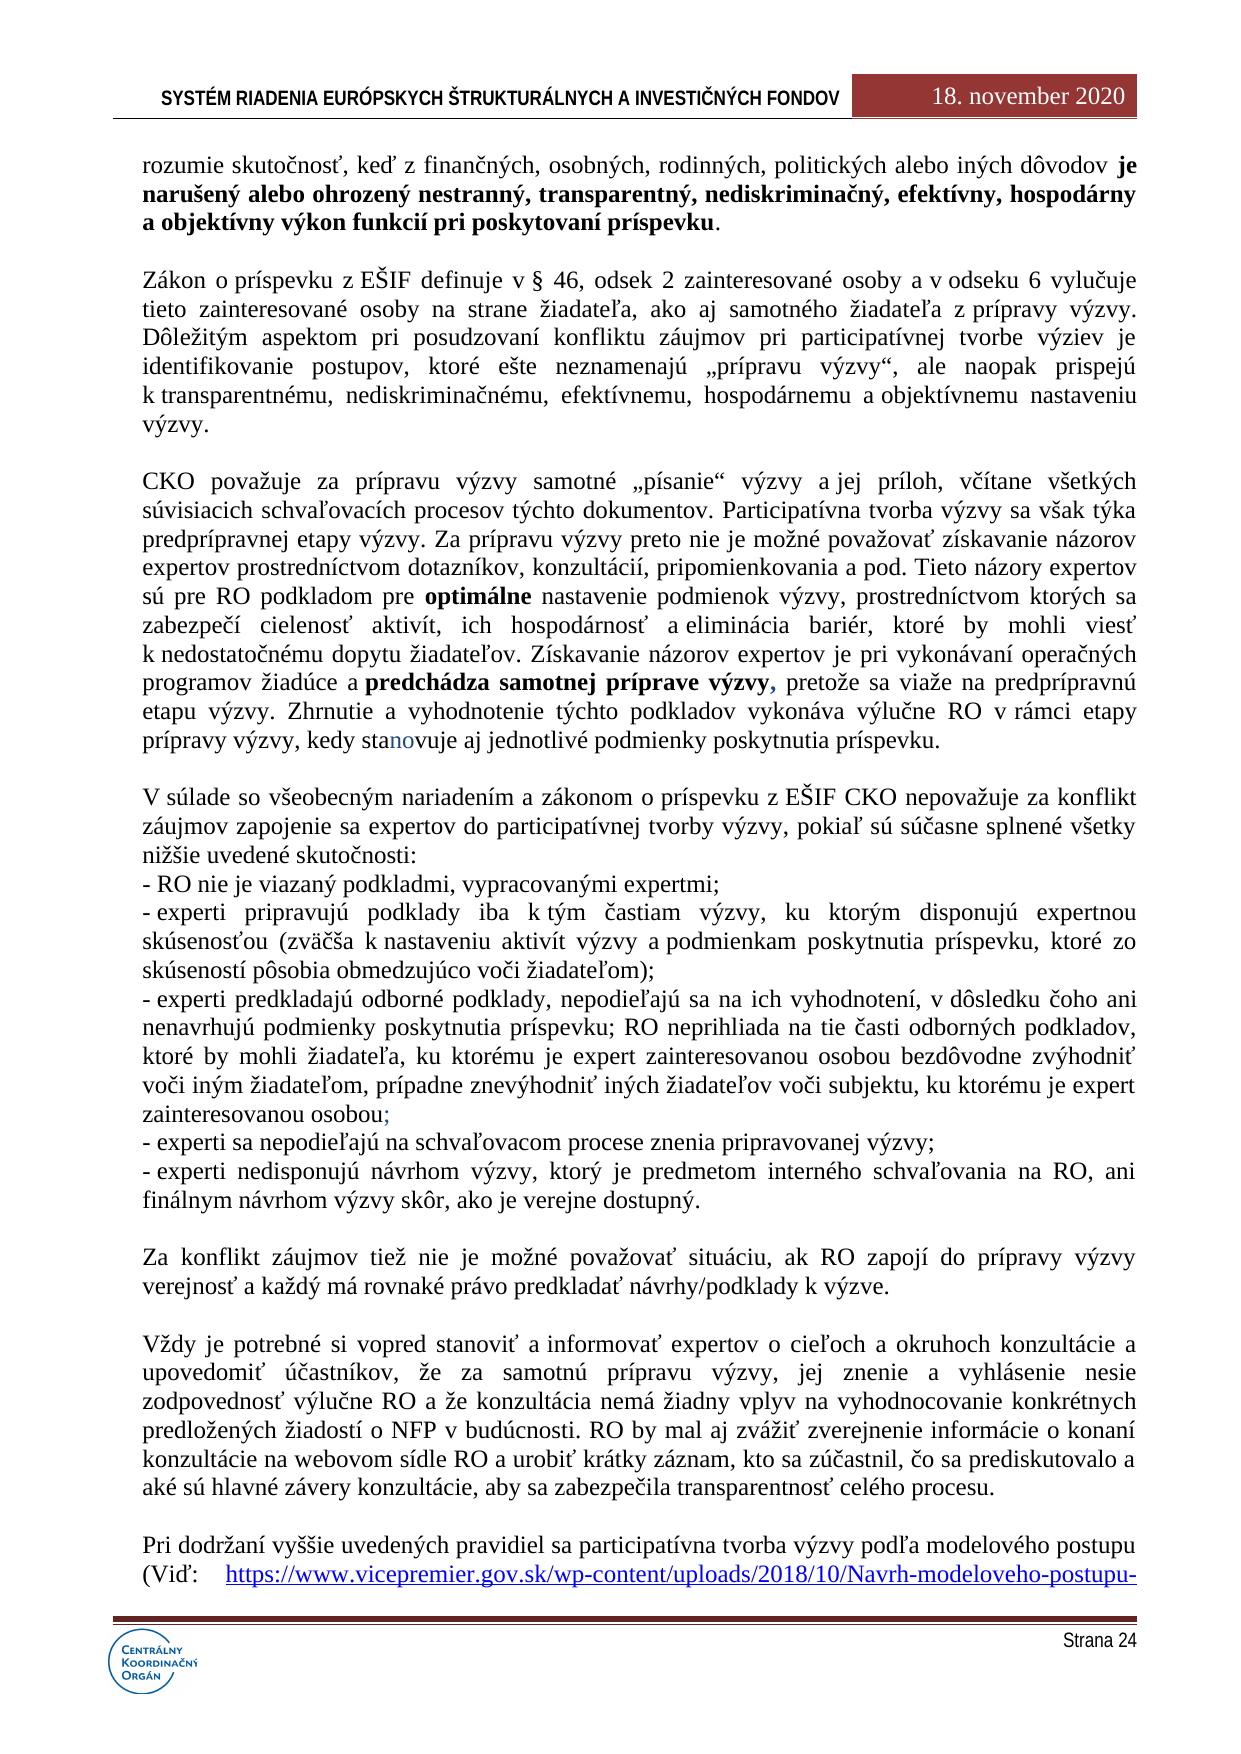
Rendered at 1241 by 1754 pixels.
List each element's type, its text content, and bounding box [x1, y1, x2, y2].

text - experti pripravujú podklady iba k tým častiam výzvy, ku ktorým disponujú expertnou skúsenosťou (zväčša k nastaveniu aktivít výzvy a podmienkam poskytnutia príspevku, ktoré zo skúseností pôsobia obmedzujúco voči žiadateľom); [142, 897, 1137, 984]
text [142, 150, 1137, 236]
text CKO považuje za prípravu výzvy samotné „písanie“ výzvy a jej príloh, včítane všetkých súvisiacich schvaľovacích procesov týchto dokumentov. Participatívna tvorba výzvy sa však týka predprípravnej etapy výzvy. Za prípravu výzvy preto nie je možné považovať získavanie názorov expertov prostredníctvom dotazníkov, konzultácií, pripomienkovania a pod. Tieto názory expertov sú pre RO podkladom pre optimálne nastavenie podmienok výzvy, prostredníctvom ktorých sa zabezpečí cielenosť aktivít, ich hospodárnosť a eliminácia bariér, ktoré by mohli viesť k nedostatočnému dopytu žiadateľov. Získavanie názorov expertov je pri vykonávaní operačných programov žiadúce a predchádza samotnej príprave výzvy, pretože sa viaže na predprípravnú etapu výzvy. Zhrnutie a vyhodnotenie týchto podkladov vykonáva výlučne RO v rámci etapy prípravy výzvy, kedy stanovuje aj jednotlivé podmienky poskytnutia príspevku. [142, 466, 1137, 754]
text - experti nedisponujú návrhom výzvy, ktorý je predmetom interného schvaľovania na RO, ani finálnym návrhom výzvy skôr, ako je verejne dostupný. [142, 1156, 1137, 1214]
text - experti sa nepodieľajú na schvaľovacom procese znenia pripravovanej výzvy; [112, 1127, 1137, 1156]
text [142, 1530, 1137, 1587]
text V súlade so všeobecným nariadením a zákonom o príspevku z EŠIF CKO nepovažuje za konflikt záujmov zapojenie sa expertov do participatívnej tvorby výzvy, pokiaľ sú súčasne splnené všetky nižšie uvedené skutočnosti: [142, 782, 1137, 869]
text Vždy je potrebné si vopred stanoviť a informovať expertov o cieľoch a okruhoch konzultácie a upovedomiť účastníkov, že za samotnú prípravu výzvy, jej znenie a vyhlásenie nesie zodpovednosť výlučne RO a že konzultácia nemá žiadny vplyv na vyhodnocovanie konkrétnych predložených žiadostí o NFP v budúcnosti. RO by mal aj zvážiť zverejnenie informácie o konaní konzultácie na webovom sídle RO a urobiť krátky záznam, kto sa zúčastnil, čo sa prediskutovalo a aké sú hlavné závery konzultácie, aby sa zabezpečila transparentnosť celého procesu. [142, 1329, 1137, 1501]
text - RO nie je viazaný podkladmi, vypracovanými expertmi; [112, 869, 1137, 897]
text Zákon o príspevku z EŠIF definuje v § 46, odsek 2 zainteresované osoby a v odseku 6 vylučuje tieto zainteresované osoby na strane žiadateľa, ako aj samotného žiadateľa z prípravy výzvy. Dôležitým aspektom pri posudzovaní konfliktu záujmov pri participatívnej tvorbe výziev je identifikovanie postupov, ktoré ešte neznamenajú „prípravu výzvy“, ale naopak prispejú k transparentnému, nediskriminačnému, efektívnemu, hospodárnemu a objektívnemu nastaveniu výzvy. [142, 265, 1137, 437]
picture [106, 1627, 198, 1693]
text - experti predkladajú odborné podklady, nepodieľajú sa na ich vyhodnotení, v dôsledku čoho ani nenavrhujú podmienky poskytnutia príspevku; RO neprihliada na tie časti odborných podkladov, ktoré by mohli žiadateľa, ku ktorému je expert zainteresovanou osobou bezdôvodne zvýhodniť voči iným žiadateľom, prípadne znevýhodniť iných žiadateľov voči subjektu, ku ktorému je expert zainteresovanou osobou; [142, 984, 1137, 1127]
text Za konflikt záujmov tiež nie je možné považovať situáciu, ak RO zapojí do prípravy výzvy verejnosť a každý má rovnaké právo predkladať návrhy/podklady k výzve. [142, 1242, 1137, 1300]
